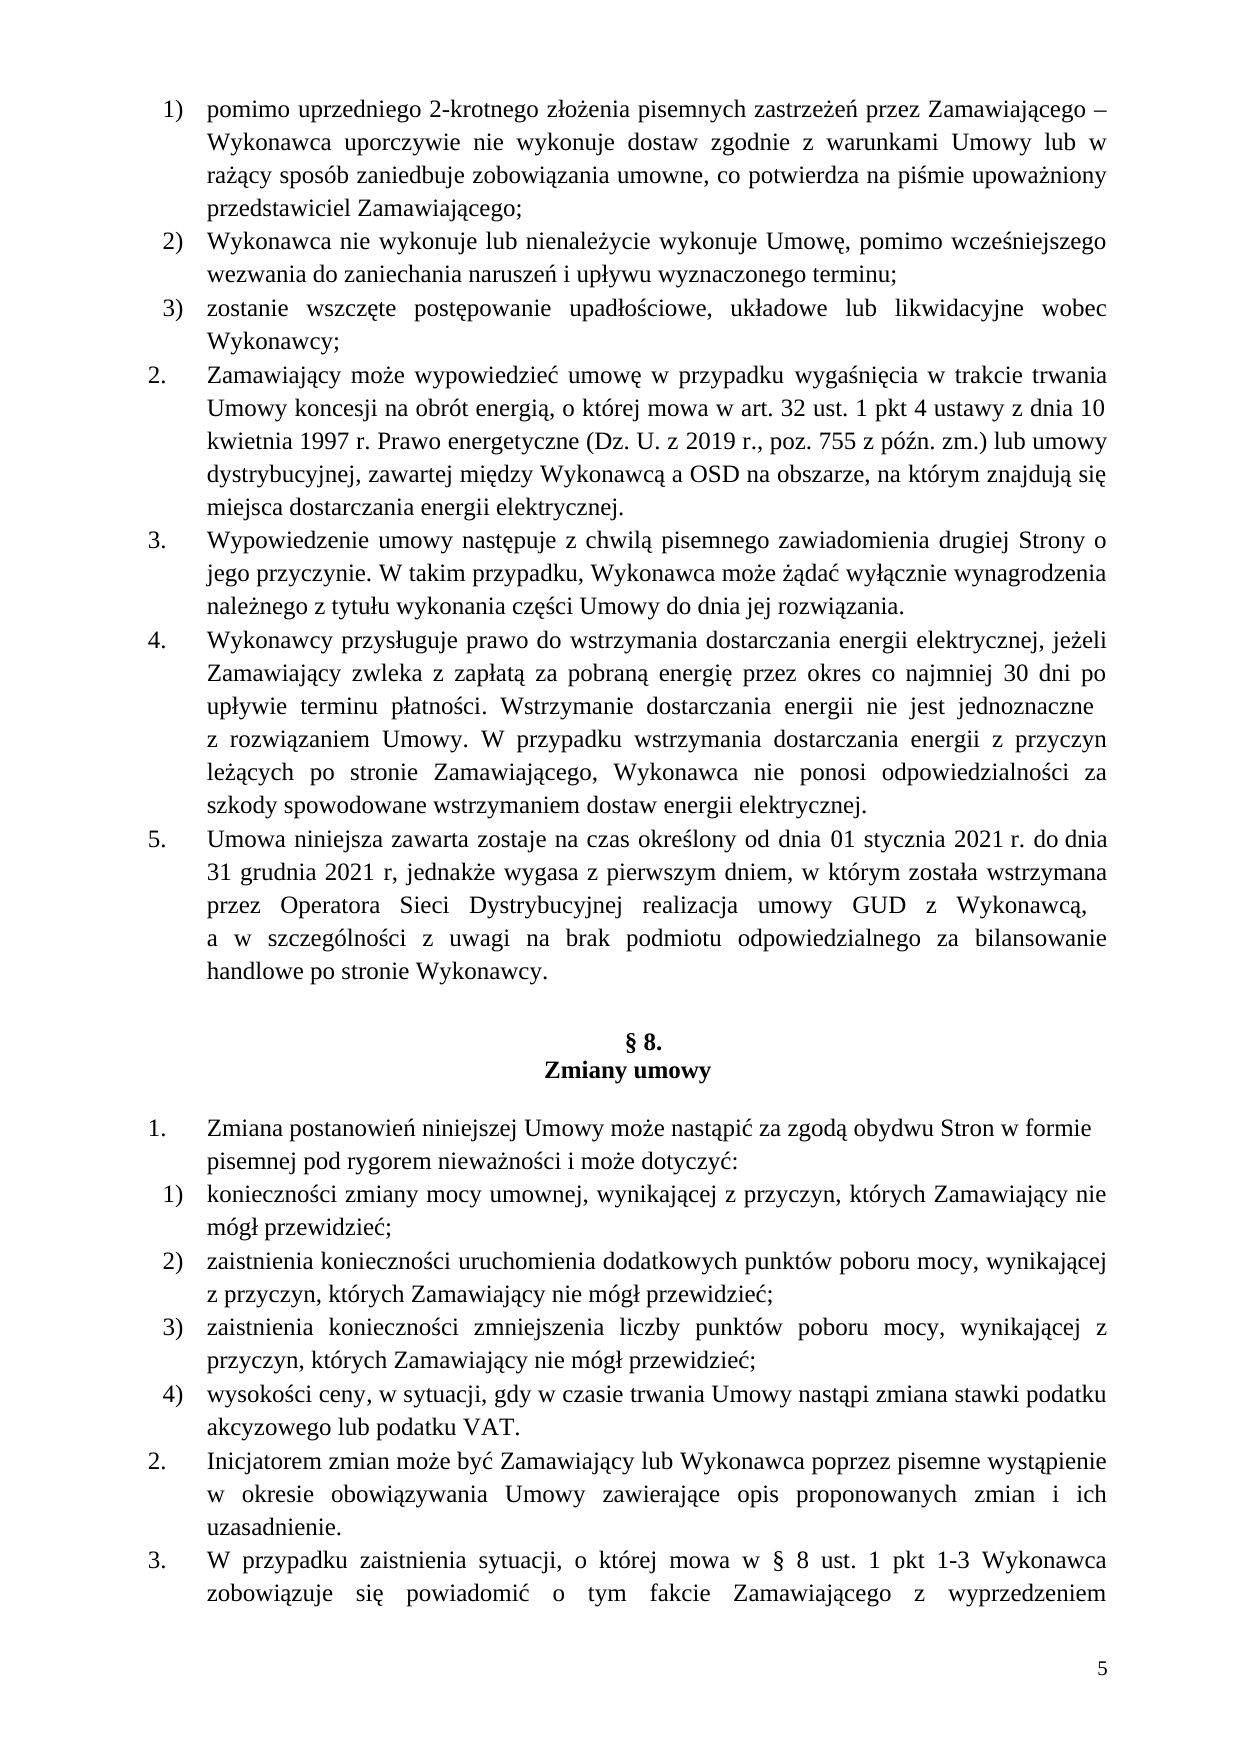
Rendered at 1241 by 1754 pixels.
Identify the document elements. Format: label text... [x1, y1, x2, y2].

text 2. Inicjatorem zmian może być Zamawiający lub Wykonawca poprzez pisemne wystąpienie w okresie obowiązywania Umowy zawierające opis proponowanych zmian i ich uzasadnienie. [148, 1446, 1107, 1541]
text 3) zostanie wszczęte postępowanie upadłościowe, układowe lub likwidacyjne wobec Wykonawcy; [162, 293, 1107, 355]
text § 8. [179, 1027, 1107, 1056]
text 2) zaistnienia konieczności uruchomienia dodatkowych punktów poboru mocy, wynikającej z przyczyn, których Zamawiający nie mógł przewidzieć; [162, 1246, 1107, 1307]
text 3. Wypowiedzenie umowy następuje z chwilą pisemnego zawiadomienia drugiej Strony o jego przyczynie. W takim przypadku, Wykonawca może żądać wyłącznie wynagrodzenia należnego z tytułu wykonania części Umowy do dnia jej rozwiązania. [148, 525, 1107, 620]
text 2) Wykonawca nie wykonuje lub nienależycie wykonuje Umowę, pomimo wcześniejszego wezwania do zaniechania naruszeń i upływu wyznaczonego terminu; [162, 226, 1107, 288]
text 2. Zamawiający może wypowiedzieć umowę w przypadku wygaśnięcia w trakcie trwania Umowy koncesji na obrót energią, o której mowa w art. 32 ust. 1 pkt 4 ustawy z dnia 10 kwietnia 1997 r. Prawo energetyczne (Dz. U. z 2019 r., poz. 755 z późn. zm.) lub umowy dystrybucyjnej, zawartej między Wykonawcą a OSD na obszarze, na którym znajdują się miejsca dostarczania energii elektrycznej. [148, 360, 1107, 521]
text 1) konieczności zmiany mocy umownej, wynikającej z przyczyn, których Zamawiający nie mógł przewidzieć; [162, 1179, 1107, 1241]
text 1) pomimo uprzedniego 2-krotnego złożenia pisemnych zastrzeżeń przez Zamawiającego – Wykonawca uporczywie nie wykonuje dostaw zgodnie z warunkami Umowy lub w rażący sposób zaniedbuje zobowiązania umowne, co potwierdza na piśmie upoważniony przedstawiciel Zamawiającego; [162, 94, 1107, 221]
text Zmiany umowy [148, 1056, 1107, 1084]
text 5. Umowa niniejsza zawarta zostaje na czas określony od dnia 01 stycznia 2021 r. do dnia 31 grudnia 2021 r, jednakże wygasa z pierwszym dniem, w którym została wstrzymana przez Operatora Sieci Dystrybucyjnej realizacja umowy GUD z Wykonawcą, a w szczególności z uwagi na brak podmiotu odpowiedzialnego za bilansowanie handlowe po stronie Wykonawcy. [148, 824, 1107, 985]
text 4. Wykonawcy przysługuje prawo do wstrzymania dostarczania energii elektrycznej, jeżeli Zamawiający zwleka z zapłatą za pobraną energię przez okres co najmniej 30 dni po upływie terminu płatności. Wstrzymanie dostarczania energii nie jest jednoznaczne z rozwiązaniem Umowy. W przypadku wstrzymania dostarczania energii z przyczyn leżących po stronie Zamawiającego, Wykonawca nie ponosi odpowiedzialności za szkody spowodowane wstrzymaniem dostaw energii elektrycznej. [148, 625, 1107, 819]
text 1. Zmiana postanowień niniejszej Umowy może nastąpić za zgodą obydwu Stron w formie pisemnej pod rygorem nieważności i może dotyczyć: [148, 1113, 1107, 1175]
text 4) wysokości ceny, w sytuacji, gdy w czasie trwania Umowy nastąpi zmiana stawki podatku akcyzowego lub podatku VAT. [162, 1379, 1107, 1441]
text 3) zaistnienia konieczności zmniejszenia liczby punktów poboru mocy, wynikającej z przyczyn, których Zamawiający nie mógł przewidzieć; [162, 1312, 1107, 1374]
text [148, 1545, 1107, 1607]
